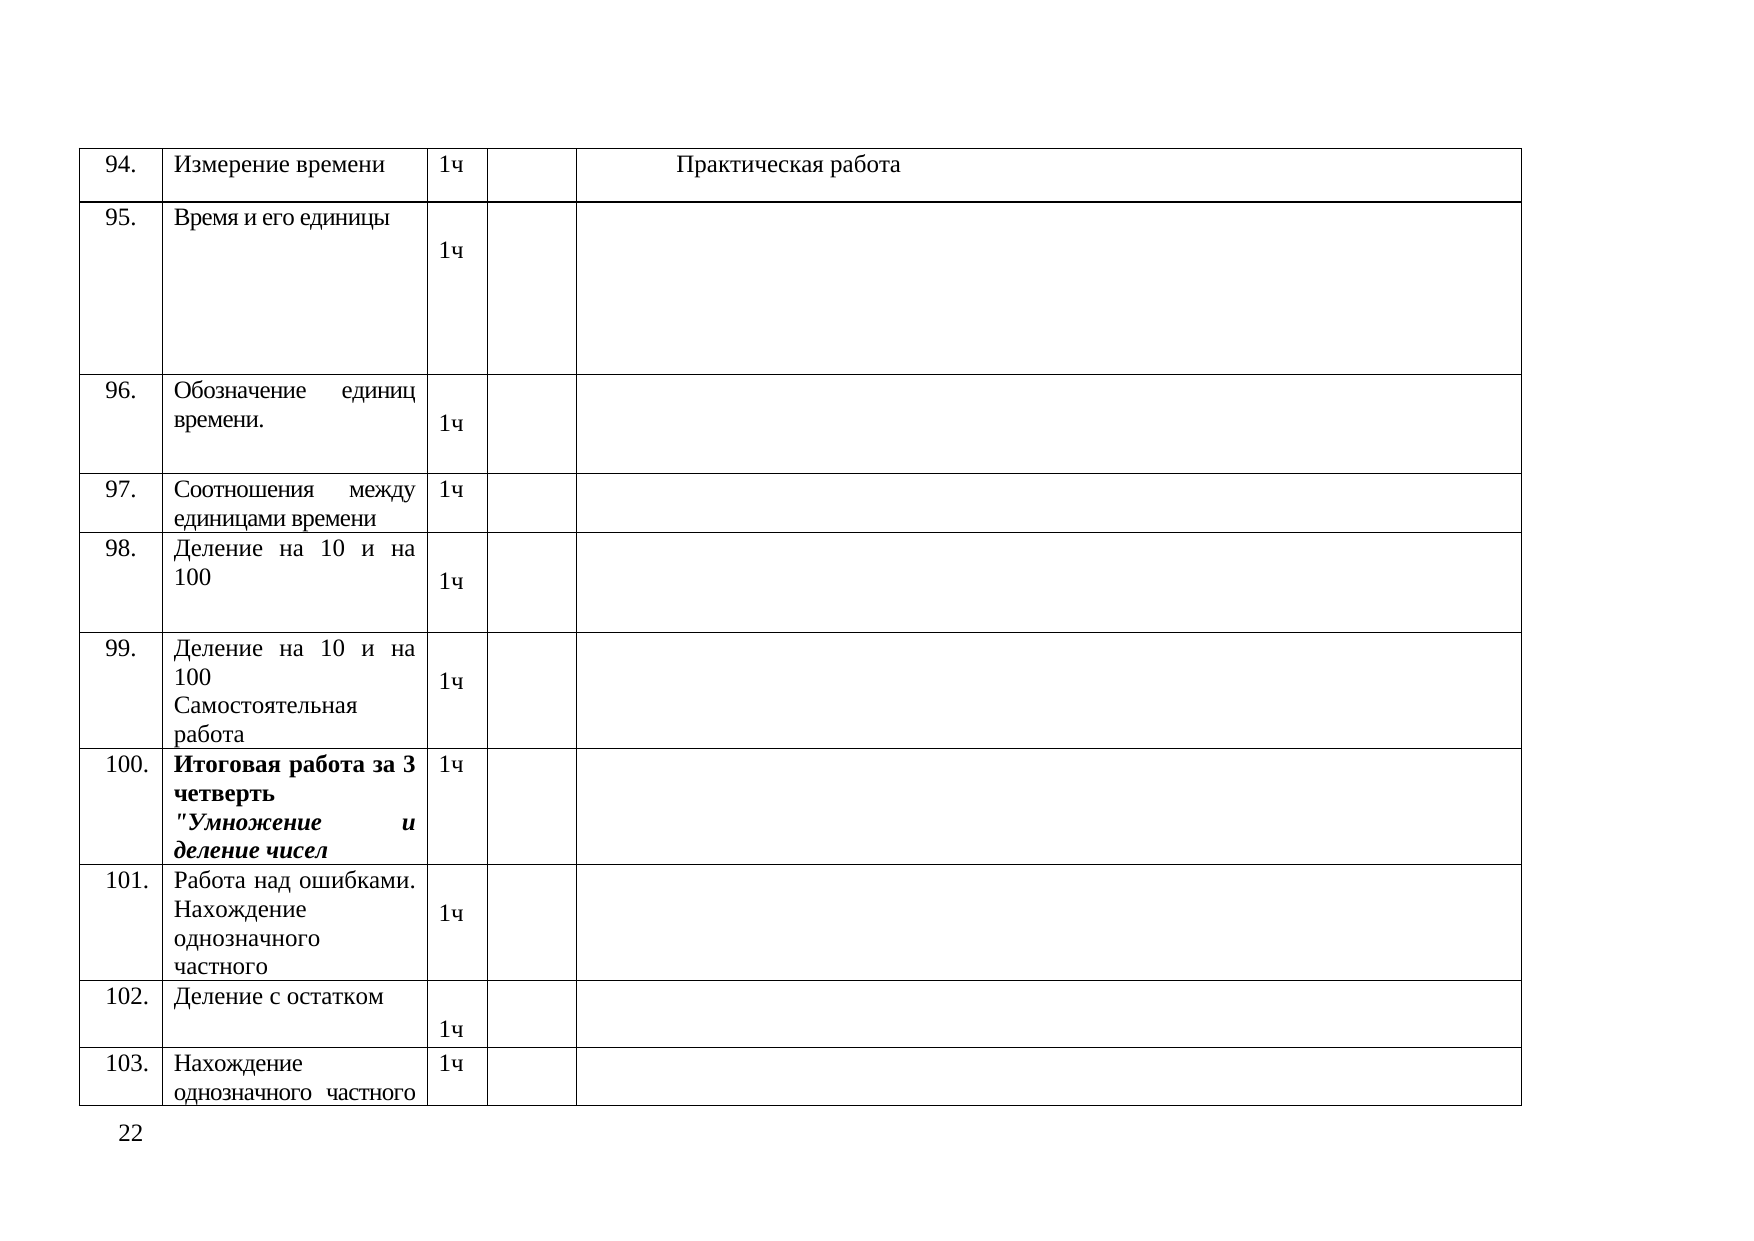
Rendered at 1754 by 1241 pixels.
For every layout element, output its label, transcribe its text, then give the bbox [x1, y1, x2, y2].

table_cell [80, 749, 162, 864]
table_cell [665, 533, 1521, 632]
table_cell 1ч [428, 149, 487, 201]
table_cell [665, 749, 1521, 864]
table_cell Итоговая работа за 3 четверть "Умножение и деление чисел [163, 749, 427, 864]
table_cell [80, 981, 162, 1047]
table_cell Практическая работа [665, 149, 1521, 201]
table_cell [665, 474, 1521, 532]
table_cell [488, 203, 576, 374]
table_cell [577, 533, 665, 632]
table_cell Обозначение единиц времени. [163, 375, 427, 473]
table_cell [488, 1048, 576, 1105]
table_cell [577, 865, 665, 980]
table_cell Деление на 10 и на 100 [163, 533, 427, 632]
table_cell [577, 633, 665, 748]
table_cell [577, 474, 665, 532]
table_cell 1ч [428, 749, 487, 864]
table_cell [80, 865, 162, 980]
table_cell [577, 375, 665, 473]
table_cell Соотношения между единицами времени [163, 474, 427, 532]
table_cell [163, 1048, 427, 1105]
table_cell 1ч [428, 533, 487, 632]
table_cell Время и его единицы [163, 203, 427, 374]
table_cell [577, 203, 665, 374]
table_cell [577, 149, 665, 201]
table_cell [488, 533, 576, 632]
table_cell [80, 1048, 162, 1105]
table_cell [488, 474, 576, 532]
table_cell [665, 1048, 1521, 1105]
table_cell [80, 533, 162, 632]
table_cell [80, 633, 162, 748]
table_cell [488, 633, 576, 748]
table_cell [80, 474, 162, 532]
table_cell [665, 203, 1521, 374]
table_cell [488, 149, 576, 201]
table_cell Работа над ошибками. Нахождение однозначного частного [163, 865, 427, 980]
table_cell 1ч [428, 981, 487, 1047]
table_cell [488, 865, 576, 980]
table_cell Деление на 10 и на 100 Самостоятельная работа [163, 633, 427, 748]
table_cell [488, 375, 576, 473]
table_cell 1ч [428, 865, 487, 980]
table_cell [577, 981, 665, 1047]
table_cell 1ч [428, 1048, 487, 1105]
table_cell [80, 149, 162, 201]
table_cell Деление с остатком [163, 981, 427, 1047]
table_cell [665, 865, 1521, 980]
table_cell [488, 981, 576, 1047]
table_cell 1ч [428, 203, 487, 374]
table_cell [577, 749, 665, 864]
table_cell [665, 375, 1521, 473]
table_cell [80, 375, 162, 473]
table_cell [80, 203, 162, 374]
table_cell [665, 633, 1521, 748]
table_cell 1ч [428, 375, 487, 473]
table_cell [577, 1048, 665, 1105]
table_cell 1ч [428, 633, 487, 748]
table_cell [665, 981, 1521, 1047]
table_cell [488, 749, 576, 864]
table_cell Измерение времени [163, 149, 427, 201]
table_cell 1ч [428, 474, 487, 532]
